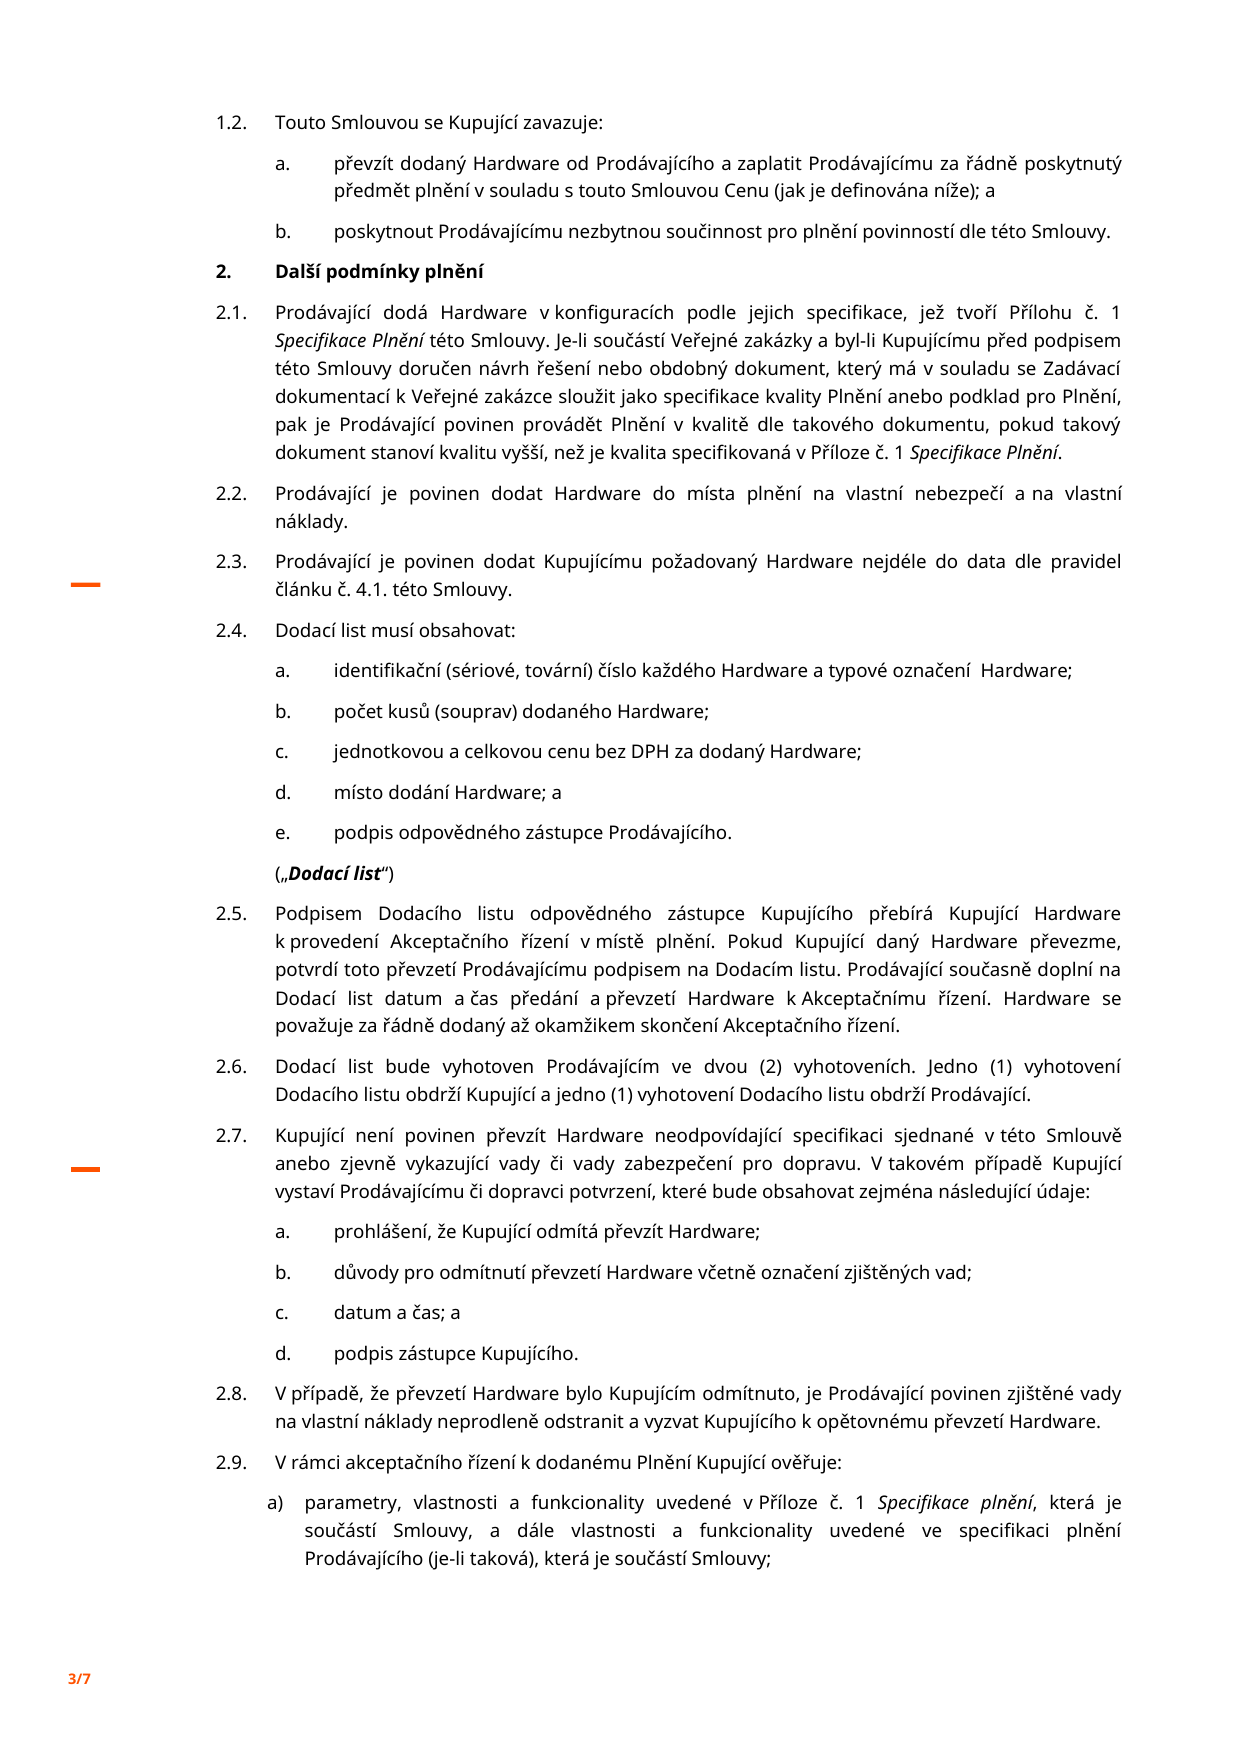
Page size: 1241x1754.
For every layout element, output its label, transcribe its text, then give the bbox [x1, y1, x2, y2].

list parametry, vlastnosti a funkcionality uvedené v Příloze č. 1 Specifikace plnění, která je součástí Smlouvy, a dále vlastnosti a funkcionality uvedené ve specifikaci plnění Prodávajícího (je-li taková), která je součástí Smlouvy; [267, 1489, 1122, 1571]
list identifikační (sériové, tovární) číslo každého Hardware a typové označení Hardware; [275, 658, 1122, 683]
text Podpisem Dodacího listu odpovědného zástupce Kupujícího přebírá Kupující Hardware k provedení Akceptačního řízení v místě plnění. Pokud Kupující daný Hardware převezme, potvrdí toto převzetí Prodávajícímu podpisem na Dodacím listu. Prodávající současně doplní na Dodací list datum a čas předání a převzetí Hardware k Akceptačnímu řízení. Hardware se považuje za řádně dodaný až okamžikem skončení Akceptačního řízení. [216, 901, 1122, 1038]
text Prodávající je povinen dodat Kupujícímu požadovaný Hardware nejdéle do data dle pravidel článku č. 4.1. této Smlouvy. [216, 548, 1122, 602]
text Dodací list musí obsahovat: [216, 617, 1122, 643]
text V rámci akceptačního řízení k dodanému Plnění Kupující ověřuje: [216, 1449, 1122, 1474]
list převzít dodaný Hardware od Prodávajícího a zaplatit Prodávajícímu za řádně poskytnutý předmět plnění v souladu s touto Smlouvou Cenu (jak je definována níže); a [275, 150, 1122, 203]
text počet kusů (souprav) dodaného Hardware; [275, 698, 1122, 724]
text Prodávající dodá Hardware v konfiguracích podle jejich specifikace, jež tvoří Přílohu č. 1 Specifikace Plnění této Smlouvy. Je-li součástí Veřejné zakázky a byl-li Kupujícímu před podpisem této Smlouvy doručen návrh řešení nebo obdobný dokument, který má v souladu se Zadávací dokumentací k Veřejné zakázce sloužit jako specifikace kvality Plnění anebo podklad pro Plnění, pak je Prodávající povinen provádět Plnění v kvalitě dle takového dokumentu, pokud takový dokument stanoví kvalitu vyšší, než je kvalita specifikovaná v Příloze č. 1 Specifikace Plnění. [216, 299, 1122, 465]
text místo dodání Hardware; a [275, 779, 1122, 805]
text Další podmínky plnění [216, 259, 1122, 284]
list prohlášení, že Kupující odmítá převzít Hardware; [275, 1218, 1122, 1244]
text Kupující není povinen převzít Hardware neodpovídající specifikaci sjednané v této Smlouvě anebo zjevně vykazující vady či vady zabezpečení pro dopravu. V takovém případě Kupující vystaví Prodávajícímu či dopravci potvrzení, které bude obsahovat zejména následující údaje: [216, 1122, 1122, 1203]
text jednotkovou a celkovou cenu bez DPH za dodaný Hardware; [275, 739, 1122, 764]
text poskytnout Prodávajícímu nezbytnou součinnost pro plnění povinností dle této Smlouvy. [275, 218, 1122, 244]
text datum a čas; a [275, 1299, 1122, 1325]
text důvody pro odmítnutí převzetí Hardware včetně označení zjištěných vad; [275, 1259, 1122, 1284]
text V případě, že převzetí Hardware bylo Kupujícím odmítnuto, je Prodávající povinen zjištěné vady na vlastní náklady neprodleně odstranit a vyzvat Kupujícího k opětovnému převzetí Hardware. [216, 1381, 1122, 1434]
text Dodací list bude vyhotoven Prodávajícím ve dvou (2) vyhotoveních. Jedno (1) vyhotovení Dodacího listu obdrží Kupující a jedno (1) vyhotovení Dodacího listu obdrží Prodávající. [216, 1053, 1122, 1107]
text Touto Smlouvou se Kupující zavazuje: [216, 109, 1122, 135]
text Prodávající je povinen dodat Hardware do místa plnění na vlastní nebezpečí a na vlastní náklady. [216, 480, 1122, 533]
text podpis zástupce Kupujícího. [275, 1340, 1122, 1366]
text („Dodací list“) [275, 860, 1122, 886]
text podpis odpovědného zástupce Prodávajícího. [275, 820, 1122, 845]
